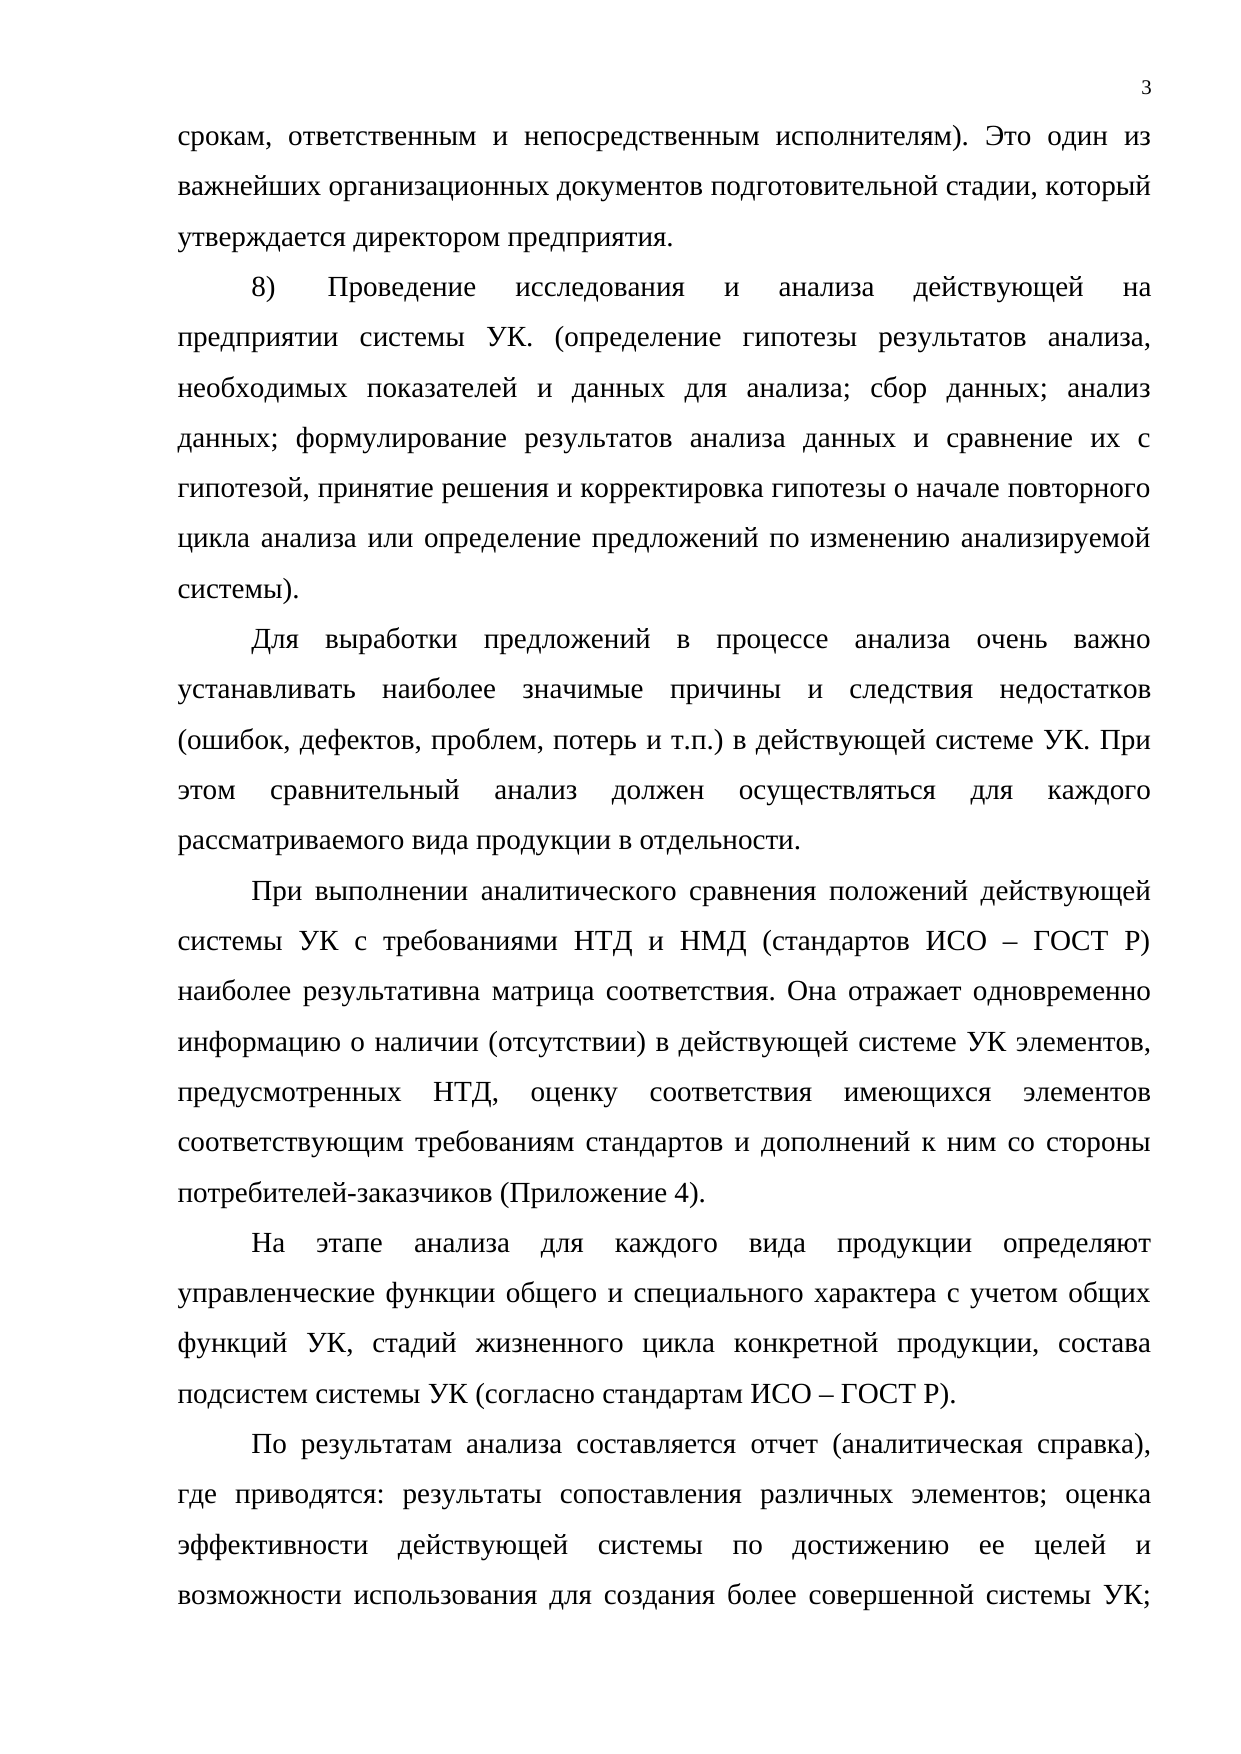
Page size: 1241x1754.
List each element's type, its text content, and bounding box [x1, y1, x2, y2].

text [177, 1426, 1152, 1611]
text При выполнении аналитического сравнения положений действующей системы УК с требованиями НТД и НМД (стандартов ИСО – ГОСТ Р) наиболее результативна матрица соответствия. Она отражает одновременно информацию о наличии (отсутствии) в действующей системе УК элементов, предусмотренных НТД, оценку соответствия имеющихся элементов соответствующим требованиям стандартов и дополнений к ним со стороны потребителей-заказчиков (Приложение 4). [177, 873, 1152, 1208]
list Проведение исследования и анализа действующей на предприятии системы УК. (определение гипотезы результатов анализа, необходимых показателей и данных для анализа; сбор данных; анализ данных; формулирование результатов анализа данных и сравнение их с гипотезой, принятие решения и корректировка гипотезы о начале повторного цикла анализа или определение предложений по изменению анализируемой системы). [177, 269, 1152, 604]
text На этапе анализа для каждого вида продукции определяют управленческие функции общего и специального характера с учетом общих функций УК, стадий жизненного цикла конкретной продукции, состава подсистем системы УК (согласно стандартам ИСО – ГОСТ Р). [177, 1225, 1152, 1409]
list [177, 118, 1152, 252]
text Для выработки предложений в процессе анализа очень важно устанавливать наиболее значимые причины и следствия недостатков (ошибок, дефектов, проблем, потерь и т.п.) в действующей системе УК. При этом сравнительный анализ должен осуществляться для каждого рассматриваемого вида продукции в отдельности. [177, 621, 1152, 856]
